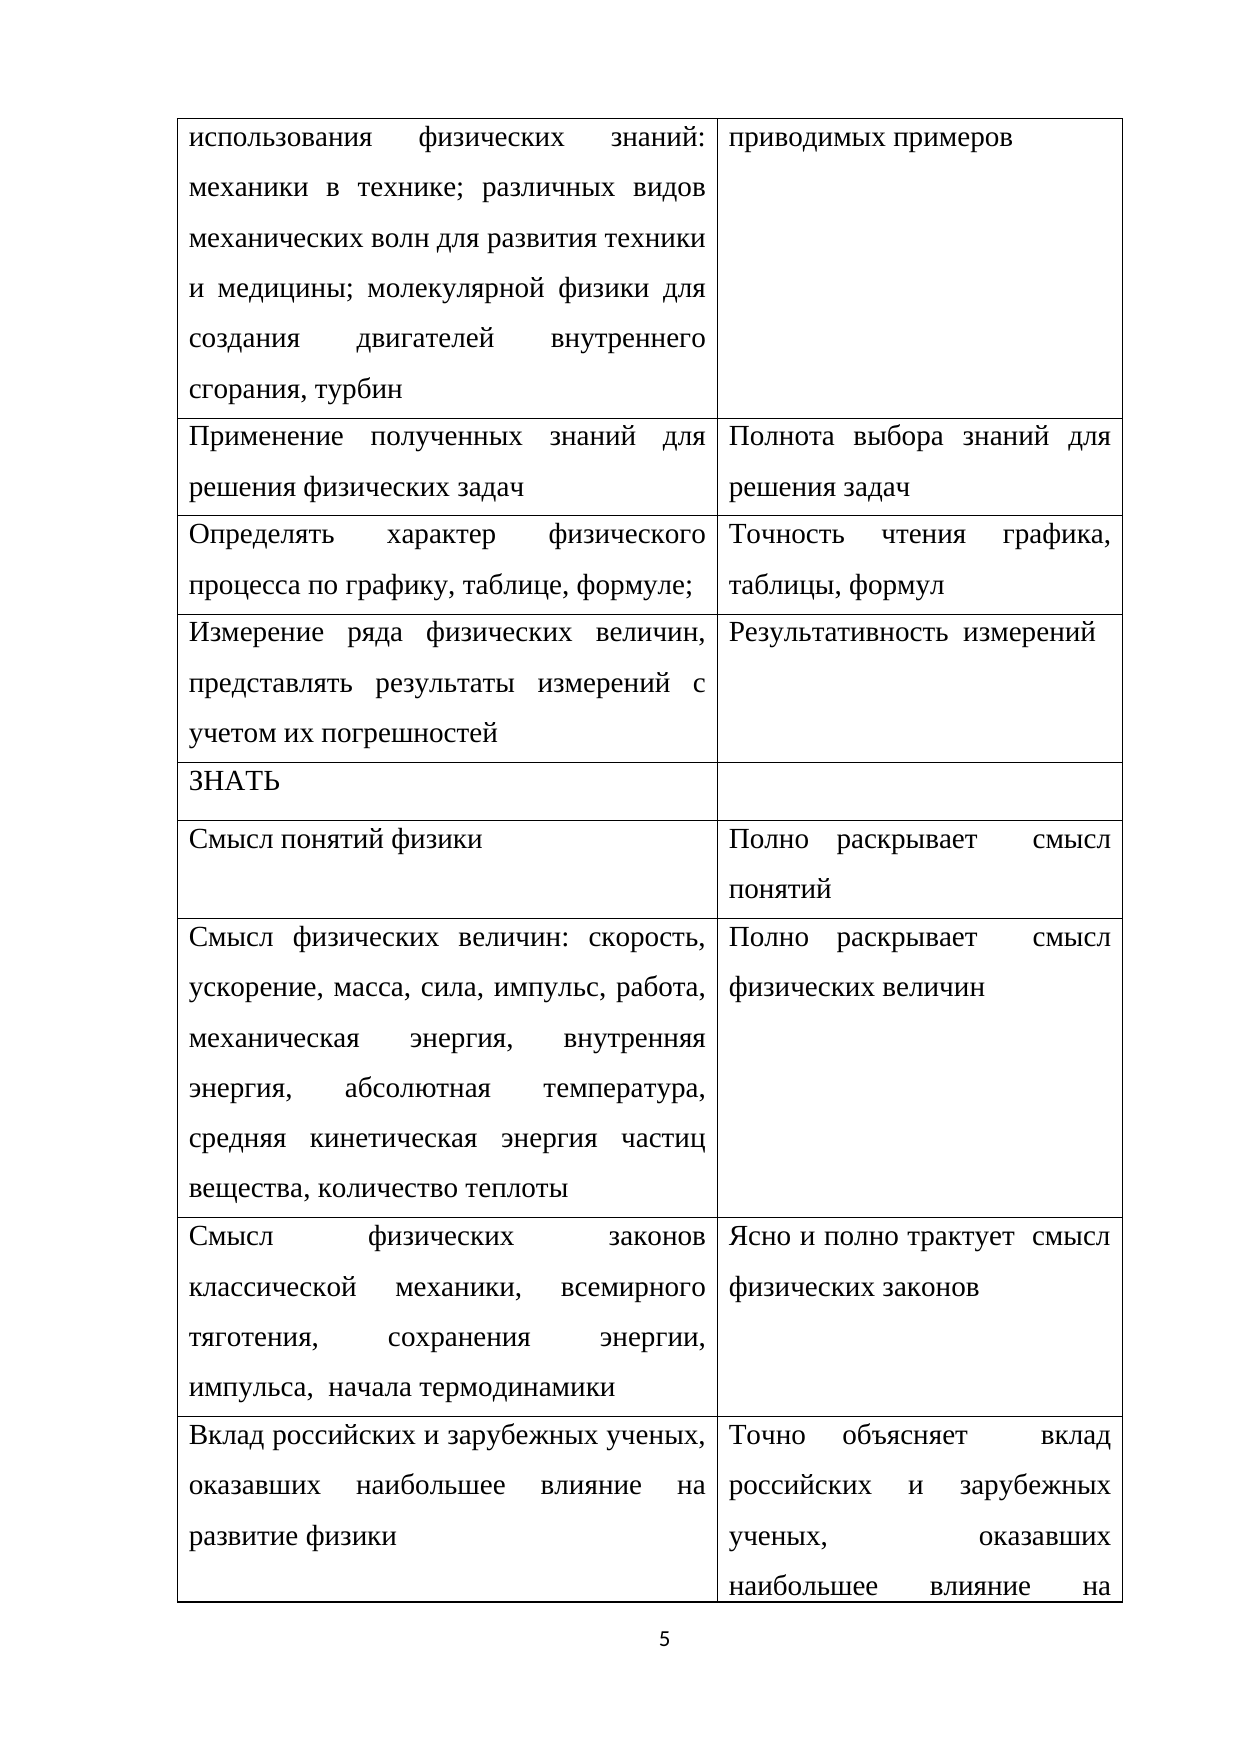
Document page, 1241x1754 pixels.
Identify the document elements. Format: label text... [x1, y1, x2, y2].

table_cell Полно раскрывает смысл физических величин [718, 919, 1122, 1217]
table_cell Смысл понятий физики [178, 821, 717, 918]
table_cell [178, 119, 717, 417]
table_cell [718, 1417, 1122, 1601]
table_cell Применение полученных знаний для решения физических задач [178, 419, 717, 515]
table_cell Смысл физических величин: скорость, ускорение, масса, сила, импульс, работа, механическая энергия, внутренняя энергия, абсолютная температура, средняя кинетическая энергия частиц вещества, количество теплоты [178, 919, 717, 1217]
table_cell Результативность измерений [718, 615, 1122, 762]
table_cell Точность чтения графика, таблицы, формул [718, 516, 1122, 613]
table_cell Полно раскрывает смысл понятий [718, 821, 1122, 918]
table_cell Измерение ряда физических величин, представлять результаты измерений с учетом их погрешностей [178, 615, 717, 762]
table_cell ЗНАТЬ [178, 763, 717, 820]
table_cell Определять характер физического процесса по графику, таблице, формуле; [178, 516, 717, 613]
table_cell Ясно и полно трактует смысл физических законов [718, 1218, 1122, 1416]
table_cell [718, 763, 1122, 820]
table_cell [718, 119, 1122, 417]
table_cell Смысл физических законов классической механики, всемирного тяготения, сохранения энергии, импульса, начала термодинамики [178, 1218, 717, 1416]
table_cell Полнота выбора знаний для решения задач [718, 419, 1122, 515]
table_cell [178, 1417, 717, 1601]
